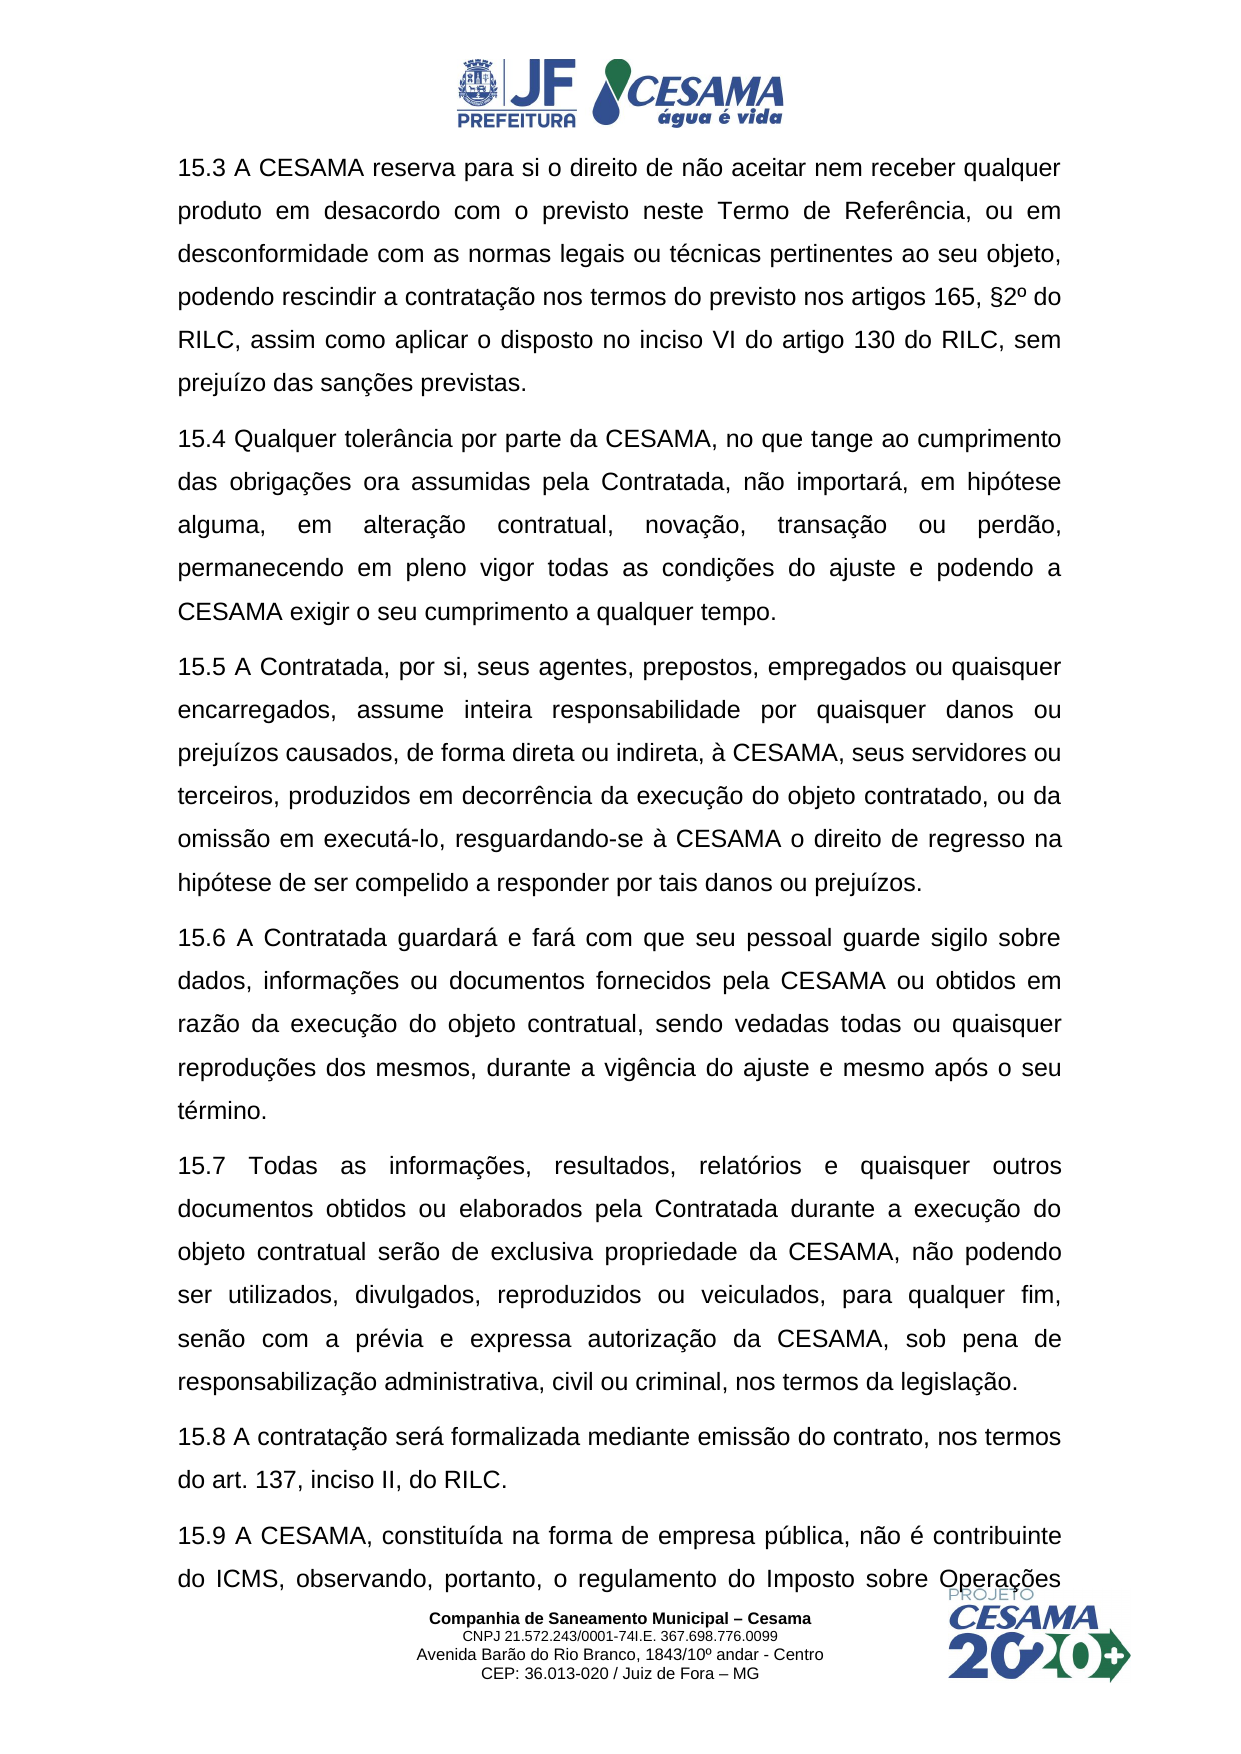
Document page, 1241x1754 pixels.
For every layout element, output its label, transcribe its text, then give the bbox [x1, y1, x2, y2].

text 15.4 Qualquer tolerância por parte da CESAMA, no que tange ao cumprimento das obrigações ora assumidas pela Contratada, não importará, em hipótese alguma, em alteração contratual, novação, transação ou perdão, permanecendo em pleno vigor todas as condições do ajuste e podendo a CESAMA exigir o seu cumprimento a qualquer tempo. [177, 424, 1063, 625]
text 15.8 A contratação será formalizada mediante emissão do contrato, nos termos do art. 137, inciso II, do RILC. [177, 1422, 1063, 1494]
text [177, 1521, 1063, 1593]
text 15.7 Todas as informações, resultados, relatórios e quaisquer outros documentos obtidos ou elaborados pela Contratada durante a execução do objeto contratual serão de exclusiva propriedade da CESAMA, não podendo ser utilizados, divulgados, reproduzidos ou veiculados, para qualquer fim, senão com a prévia e expressa autorização da CESAMA, sob pena de responsabilização administrativa, civil ou criminal, nos termos da legislação. [177, 1151, 1063, 1396]
text 15.6 A Contratada guardará e fará com que seu pessoal guarde sigilo sobre dados, informações ou documentos fornecidos pela CESAMA ou obtidos em razão da execução do objeto contratual, sendo vedadas todas ou quaisquer reproduções dos mesmos, durante a vigência do ajuste e mesmo após o seu término. [177, 923, 1063, 1124]
text 15.3 A CESAMA reserva para si o direito de não aceitar nem receber qualquer produto em desacordo com o previsto neste Termo de Referência, ou em desconformidade com as normas legais ou técnicas pertinentes ao seu objeto, podendo rescindir a contratação nos termos do previsto nos artigos 165, §2º do RILC, assim como aplicar o disposto no inciso VI do artigo 130 do RILC, sem prejuízo das sanções previstas. [177, 153, 1063, 397]
picture [456, 59, 784, 128]
text 15.5 A Contratada, por si, seus agentes, prepostos, empregados ou quaisquer encarregados, assume inteira responsabilidade por quaisquer danos ou prejuízos causados, de forma direta ou indireta, à CESAMA, seus servidores ou terceiros, produzidos em decorrência da execução do objeto contratado, ou da omissão em executá-lo, resguardando-se à CESAMA o direito de regresso na hipótese de ser compelido a responder por tais danos ou prejuízos. [177, 652, 1063, 896]
picture [948, 1588, 1131, 1683]
